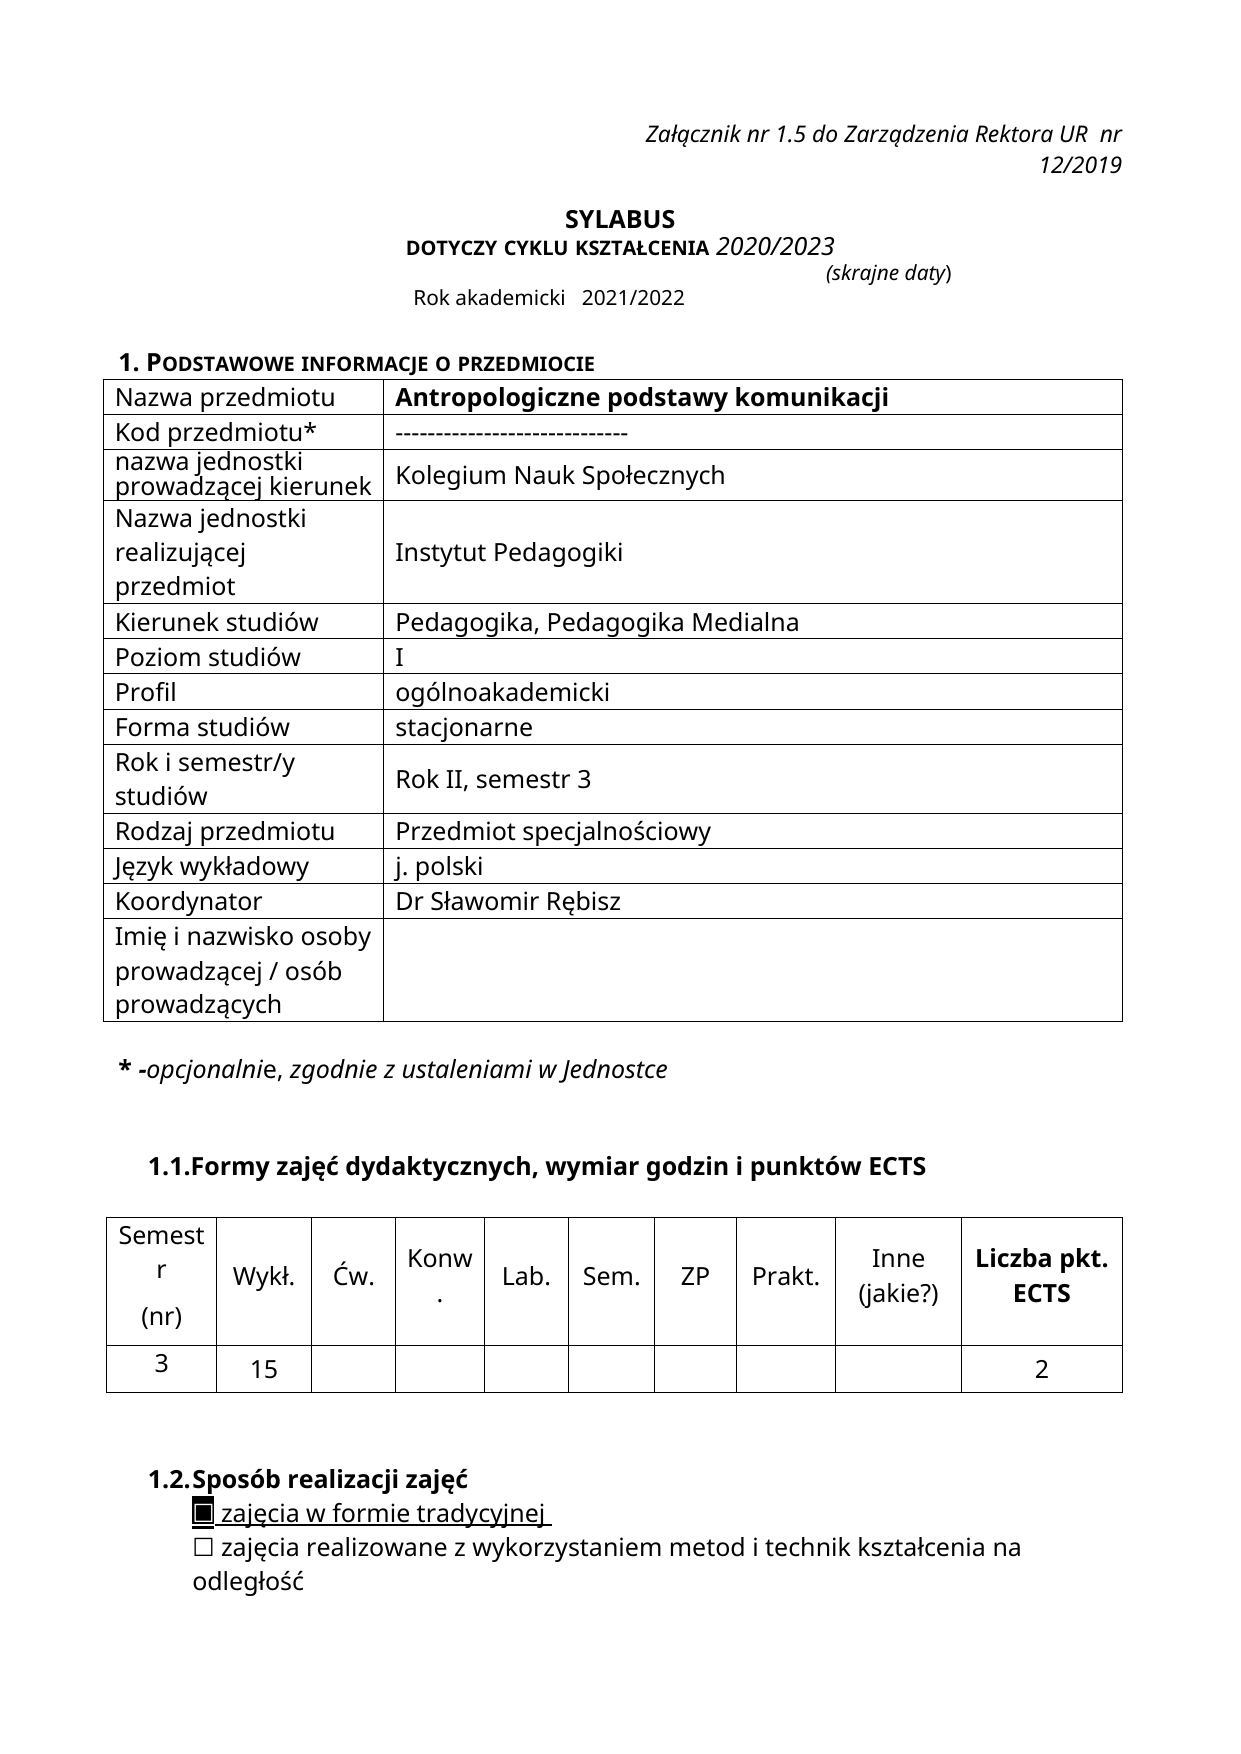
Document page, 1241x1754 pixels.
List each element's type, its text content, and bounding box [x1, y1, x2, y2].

table_header Lab. [485, 1218, 568, 1345]
table_cell Kierunek studiów [104, 604, 383, 638]
table_cell Przedmiot specjalnościowy [384, 814, 1122, 848]
table_cell [396, 1346, 484, 1392]
table_cell Koordynator [104, 884, 383, 918]
table_header Antropologiczne podstawy komunikacji [384, 380, 1122, 414]
text ☐ zajęcia w formie tradycyjnej [214, 1496, 1122, 1529]
table_cell Kolegium Nauk Społecznych [384, 450, 1122, 500]
table_cell ogólnoakademicki [384, 674, 1122, 708]
table_cell Rodzaj przedmiotu [104, 814, 383, 848]
text Rok akademicki 2021/2022 [118, 286, 1122, 311]
table_header Ćw. [312, 1218, 395, 1345]
text 1.2. Sposób realizacji zajęć [148, 1461, 1122, 1496]
table_header ZP [655, 1218, 736, 1345]
table_header Prakt. [737, 1218, 835, 1345]
table_cell [655, 1346, 736, 1392]
table_cell nazwa jednostki prowadzącej kierunek [104, 450, 383, 500]
table_cell [737, 1346, 835, 1392]
table_cell ----------------------------- [384, 415, 1122, 449]
text SYLABUS [118, 201, 1122, 236]
table_cell Rok II, semestr 3 [384, 745, 1122, 813]
table_cell j. polski [384, 849, 1122, 883]
table_header Konw. [396, 1218, 484, 1345]
table_cell [384, 919, 1122, 1021]
table_cell Profil [104, 674, 383, 708]
table_cell [485, 1346, 568, 1392]
table_cell [569, 1346, 654, 1392]
table_cell stacjonarne [384, 710, 1122, 743]
table_cell [312, 1346, 395, 1392]
text ☐ zajęcia realizowane z wykorzystaniem metod i technik kształcenia na odległość [192, 1529, 1122, 1598]
table_header Wykł. [217, 1218, 311, 1345]
text Załącznik nr 1.5 do Zarządzenia Rektora UR nr 12/2019 [118, 118, 1122, 181]
table_header Sem. [569, 1218, 654, 1345]
text 1.1.Formy zajęć dydaktycznych, wymiar godzin i punktów ECTS [148, 1149, 1122, 1183]
table_cell Pedagogika, Pedagogika Medialna [384, 604, 1122, 638]
text * -opcjonalnie, zgodnie z ustaleniami w Jednostce [118, 1051, 1122, 1086]
table_cell Rok i semestr/y studiów [104, 745, 383, 813]
table_header Nazwa przedmiotu [104, 380, 383, 414]
table_cell Instytut Pedagogiki [384, 501, 1122, 603]
table_cell Imię i nazwisko osoby prowadzącej / osób prowadzących [104, 919, 383, 1021]
table_cell I [384, 639, 1122, 673]
table_cell Dr Sławomir Rębisz [384, 884, 1122, 918]
table_cell Język wykładowy [104, 849, 383, 883]
table_cell 3 [107, 1346, 216, 1392]
table_cell [836, 1346, 961, 1392]
table_header Inne (jakie?) [836, 1218, 961, 1345]
text dotyczy cyklu kształcenia 2020/2023 [118, 236, 1122, 261]
table_cell Nazwa jednostki realizującej przedmiot [104, 501, 383, 603]
table_cell Poziom studiów [104, 639, 383, 673]
table_cell 2 [962, 1346, 1122, 1392]
table_cell Kod przedmiotu* [104, 415, 383, 449]
table_header Liczba pkt. ECTS [962, 1218, 1122, 1345]
table_cell 15 [217, 1346, 311, 1392]
table_header Semestr (nr) [107, 1218, 216, 1345]
text 1. Podstawowe informacje o przedmiocie [118, 344, 1122, 379]
table_cell Forma studiów [104, 710, 383, 743]
text (skrajne daty) [118, 261, 1122, 286]
